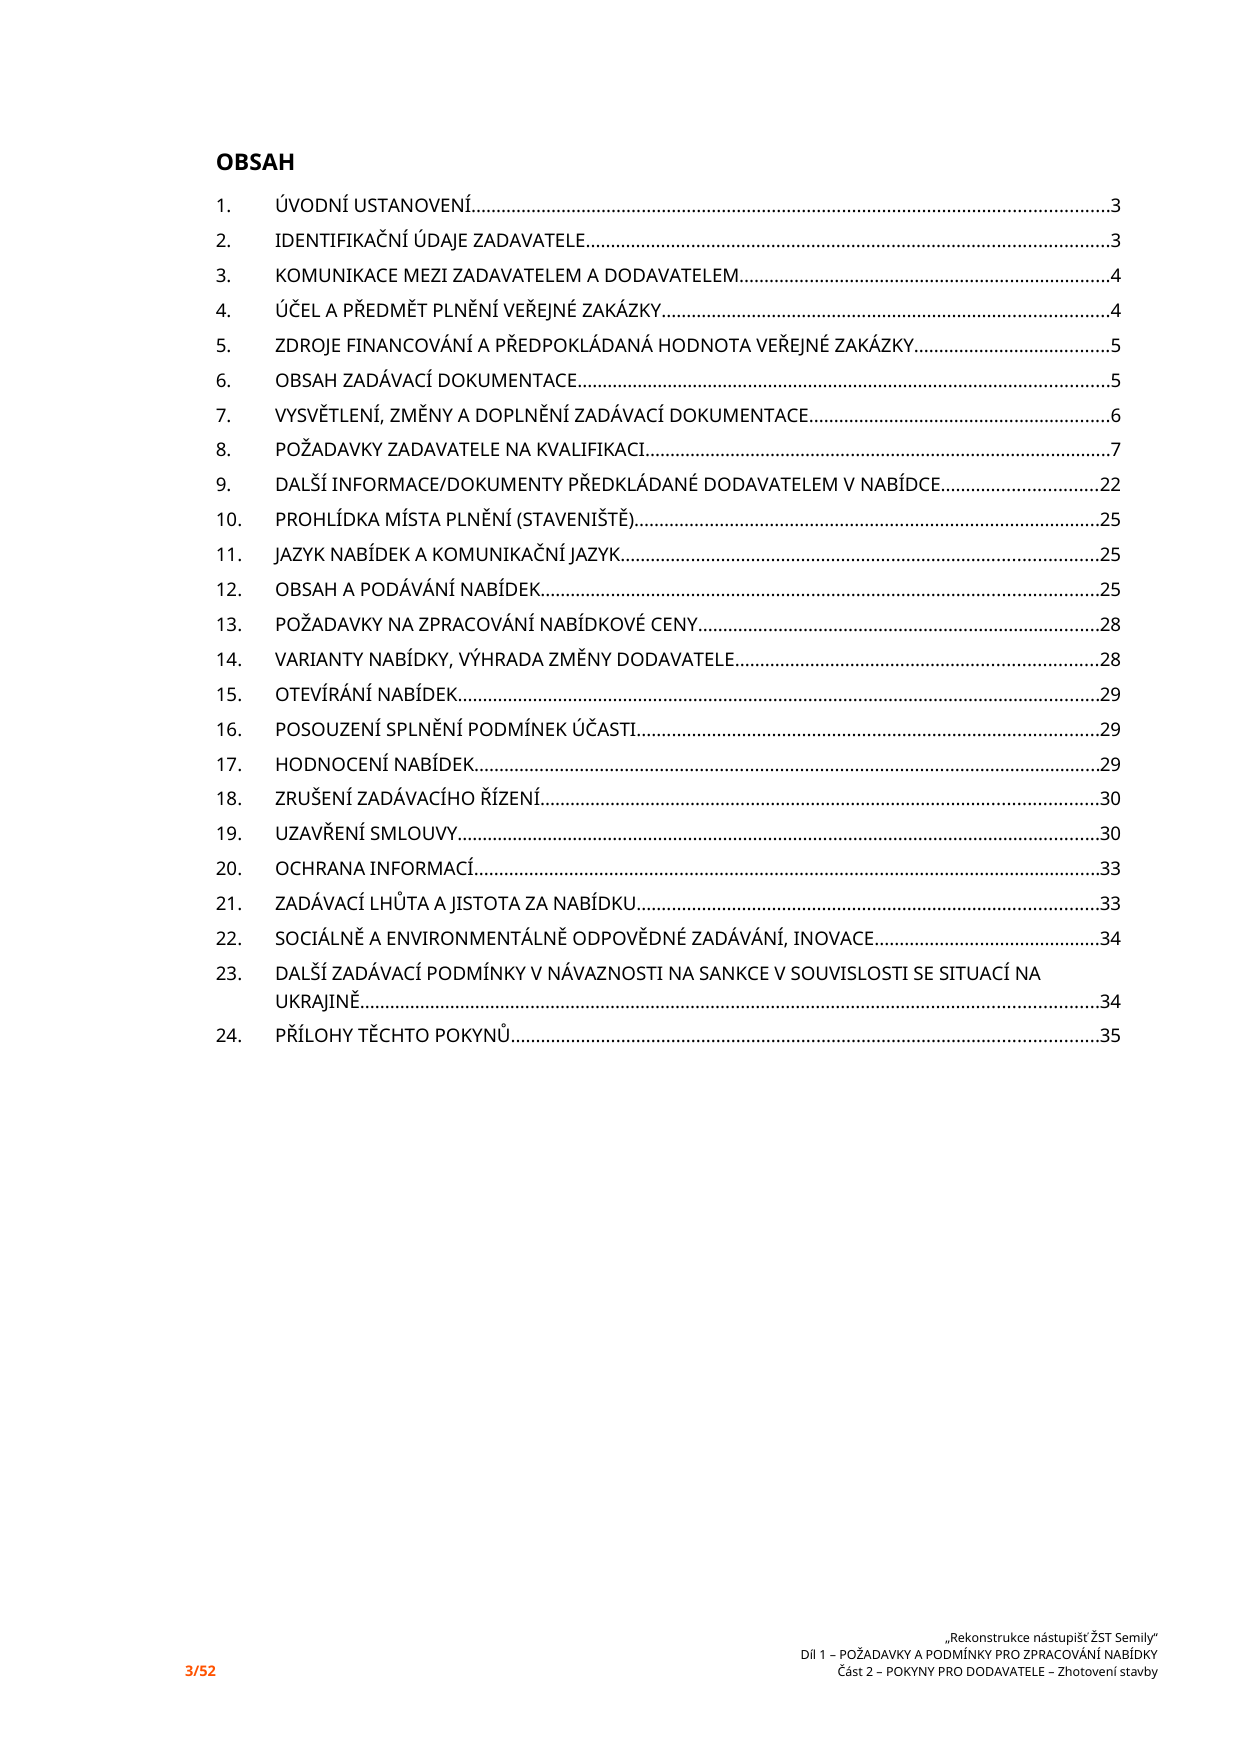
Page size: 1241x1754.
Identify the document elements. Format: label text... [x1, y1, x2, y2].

text 5. ZDROJE FINANCOVÁNÍ a PŘEDPOKLÁDANÁ HODNOTA VEŘEJNÉ ZAKÁZKY 5 [216, 332, 1122, 358]
text 8. POŽADAVKY ZADAVATELE NA KVALIFIKACI 7 [216, 437, 1122, 462]
text 10. PROHLÍDKA MÍSTA PLNĚNÍ (STAVENIŠTĚ) 25 [216, 507, 1122, 532]
text 21. ZADÁVACÍ LHŮTA A JISTOTA ZA NABÍDKU 33 [216, 890, 1122, 916]
text 16. POSOUZENÍ SPLNĚNÍ PODMÍNEK ÚČASTI 29 [216, 716, 1122, 741]
text 7. VYSVĚTLENÍ, ZMĚNY a DOPLNĚNÍ ZADÁVACÍ DOKUMENTACE 6 [216, 402, 1122, 427]
text 11. JAZYK NABÍDEK A KOMUNIKAČNÍ JAZYK 25 [216, 541, 1122, 567]
text 15. OTEVÍRÁNÍ NABÍDEK 29 [216, 681, 1122, 707]
text 6. OBSAH ZADÁVACÍ DOKUMENTACE 5 [216, 367, 1122, 392]
text 9. DALŠÍ INFORMACE/DOKUMENTY PŘEDKLÁDANÉ DODAVATELEM v NABÍDCE 22 [216, 472, 1122, 497]
text 19. UZAVŘENÍ SMLOUVY 30 [216, 821, 1122, 846]
text 17. HODNOCENÍ NABÍDEK 29 [216, 751, 1122, 776]
text 23. Další zadávací podmínky v návaznosti na sankce v souvislosti se situací na Ukrajině 34 [216, 960, 1122, 1014]
text 4. ÚČEL a PŘEDMĚT PLNĚNÍ VEŘEJNÉ ZAKÁZKY 4 [216, 297, 1122, 323]
text 13. POŽADAVKY NA ZPRACOVÁNÍ NABÍDKOVÉ CENY 28 [216, 611, 1122, 637]
text 20. OCHRANA INFORMACÍ 33 [216, 856, 1122, 881]
text 14. VARIANTY NABÍDKY, VÝHRADA ZMĚNY DODAVATELE 28 [216, 646, 1122, 672]
text 12. OBSAH a PODÁVÁNÍ NABÍDEK 25 [216, 576, 1122, 602]
text 1. ÚVODNÍ USTANOVENÍ 3 [216, 192, 1122, 218]
text 3. KOMUNIKACE MEZI ZADAVATELEM a DODAVATELEM 4 [216, 262, 1122, 288]
text 18. ZRUŠENÍ ZADÁVACÍHO ŘÍZENÍ 30 [216, 786, 1122, 811]
text 2. IDENTIFIKAČNÍ ÚDAJE ZADAVATELE 3 [216, 227, 1122, 253]
text 22. SOCIÁLNĚ A ENVIRONMENTÁLNĚ ODPOVĚDNÉ ZADÁVÁNÍ, INOVACE 34 [216, 925, 1122, 951]
text Obsah [216, 146, 1122, 177]
text 24. PŘÍLOHY TĚCHTO POKYNŮ 35 [216, 1022, 1122, 1048]
